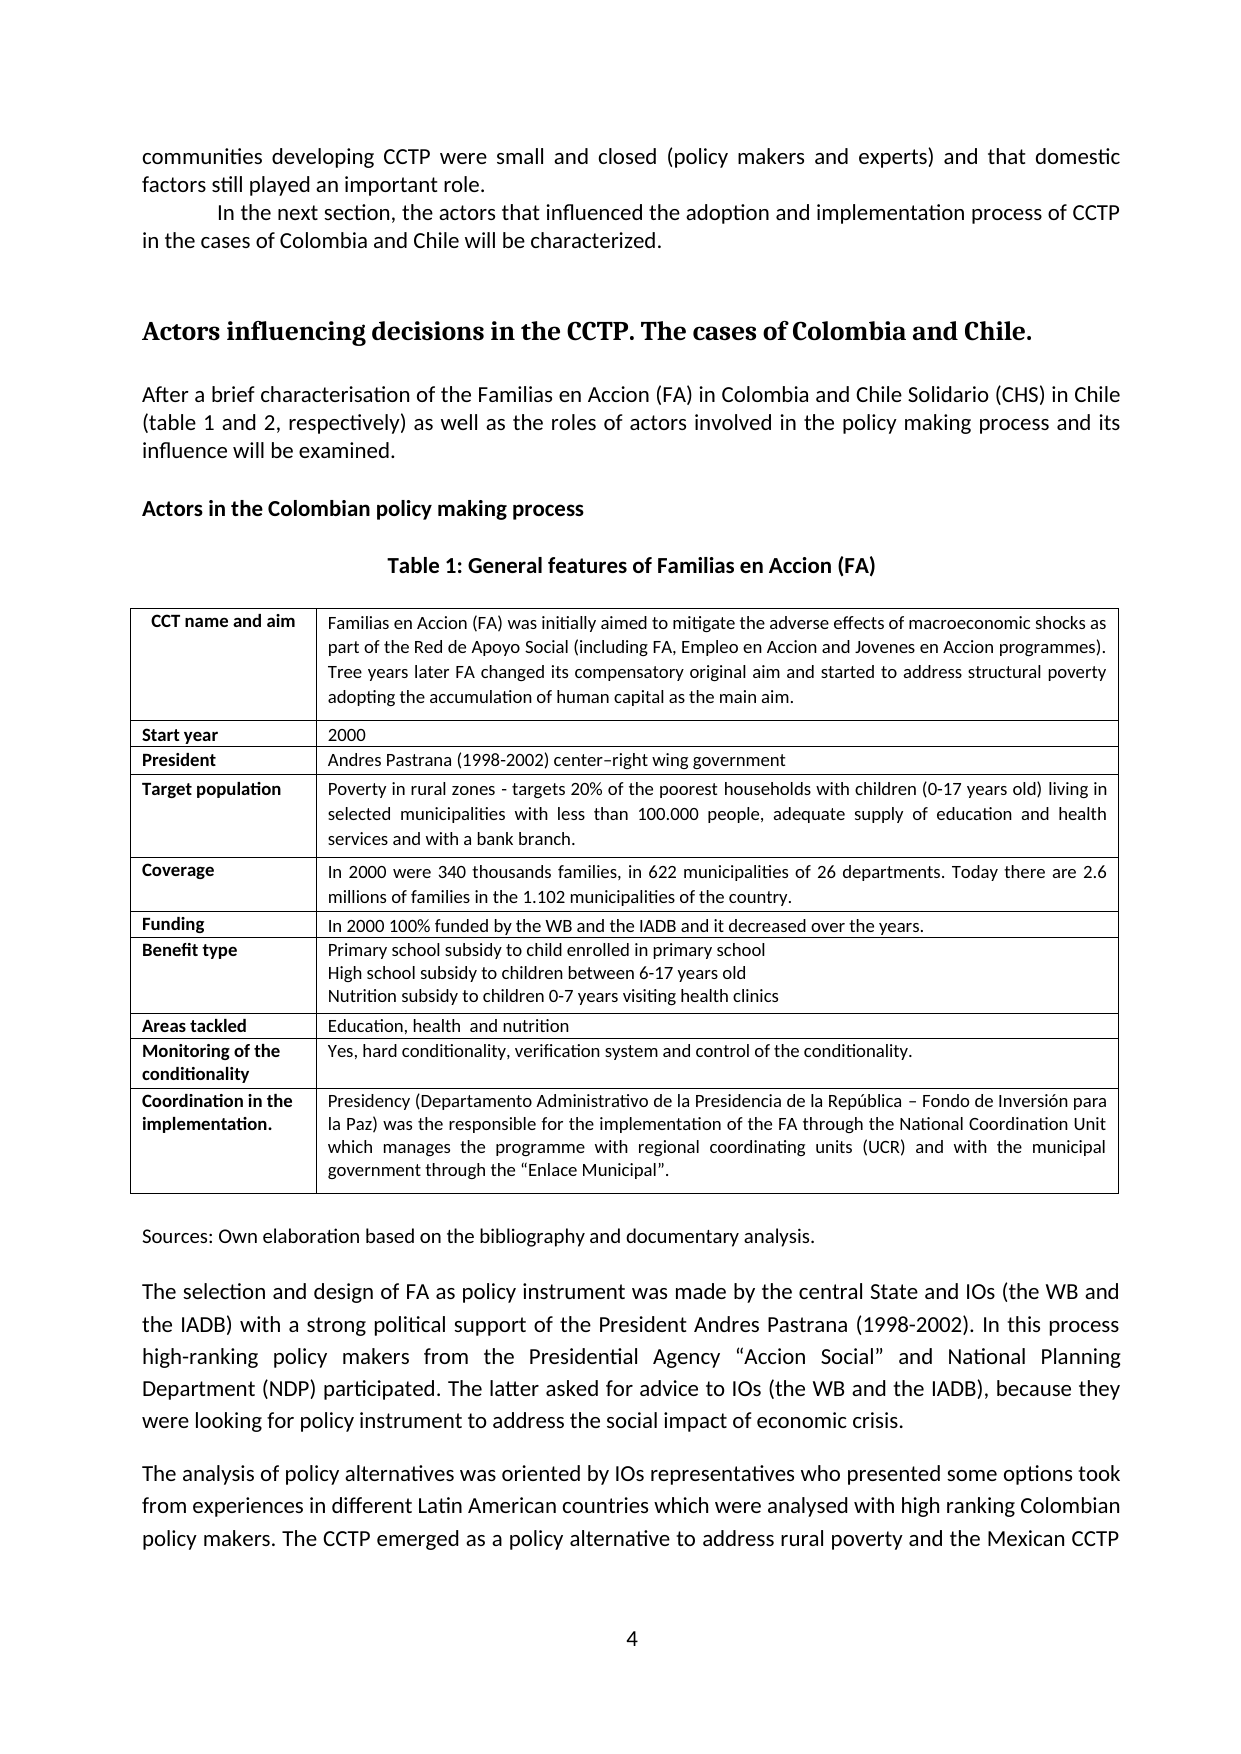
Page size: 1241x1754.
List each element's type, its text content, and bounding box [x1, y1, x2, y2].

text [142, 1459, 1122, 1552]
table_cell Monitoring of the conditionality [131, 1039, 316, 1088]
table_cell 2000 [317, 721, 1118, 746]
table_cell Education, health and nutrition [317, 1014, 1118, 1038]
table_cell Coverage [131, 858, 316, 911]
table_cell In 2000 were 340 thousands families, in 622 municipalities of 26 departments. Today there are 2.6 millions of families in the 1.102 municipalities of the country. [317, 858, 1118, 911]
table_cell President [131, 747, 316, 774]
table_cell Areas tackled [131, 1014, 316, 1038]
table_cell Benefit type [131, 938, 316, 1013]
subtitle Actors influencing decisions in the CCTP. The cases of Colombia and Chile. [142, 316, 1122, 347]
table_cell Andres Pastrana (1998-2002) center–right wing government [317, 747, 1118, 774]
table_cell In 2000 100% funded by the WB and the IADB and it decreased over the years. [317, 912, 1118, 937]
text Actors in the Colombian policy making process [142, 494, 1122, 522]
table_cell Funding [131, 912, 316, 937]
text Sources: Own elaboration based on the bibliography and documentary analysis. [142, 1223, 1122, 1248]
table_header CCT name and aim [131, 609, 316, 720]
text After a brief characterisation of the Familias en Accion (FA) in Colombia and Chile Solidario (CHS) in Chile (table 1 and 2, respectively) as well as the roles of actors involved in the policy making process and its influence will be examined. [142, 380, 1122, 464]
table_cell Yes, hard conditionality, verification system and control of the conditionality. [317, 1039, 1118, 1088]
table_cell Poverty in rural zones - targets 20% of the poorest households with children (0-17 years old) living in selected municipalities with less than 100.000 people, adequate supply of education and health services and with a bank branch. [317, 775, 1118, 857]
table_cell Primary school subsidy to child enrolled in primary school High school subsidy to children between 6-17 years old Nutrition subsidy to children 0-7 years visiting health clinics [317, 938, 1118, 1013]
table_cell Start year [131, 721, 316, 746]
text Table 1: General features of Familias en Accion (FA) [142, 551, 1122, 579]
table_cell Target population [131, 775, 316, 857]
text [142, 142, 1122, 198]
text The selection and design of FA as policy instrument was made by the central State and IOs (the WB and the IADB) with a strong political support of the President Andres Pastrana (1998-2002). In this process high-ranking policy makers from the Presidential Agency “Accion Social” and National Planning Department (NDP) participated. The latter asked for advice to IOs (the WB and the IADB), because they were looking for policy instrument to address the social impact of economic crisis. [142, 1277, 1122, 1434]
table_header Familias en Accion (FA) was initially aimed to mitigate the adverse effects of macroeconomic shocks as part of the Red de Apoyo Social (including FA, Empleo en Accion and Jovenes en Accion programmes). Tree years later FA changed its compensatory original aim and started to address structural poverty adopting the accumulation of human capital as the main aim. [317, 609, 1118, 720]
table_cell Coordination in the implementation. [131, 1089, 316, 1193]
table_cell Presidency (Departamento Administrativo de la Presidencia de la República – Fondo de Inversión para la Paz) was the responsible for the implementation of the FA through the National Coordination Unit which manages the programme with regional coordinating units (UCR) and with the municipal government through the “Enlace Municipal”. [317, 1089, 1118, 1193]
text In the next section, the actors that influenced the adoption and implementation process of CCTP in the cases of Colombia and Chile will be characterized. [142, 198, 1122, 254]
